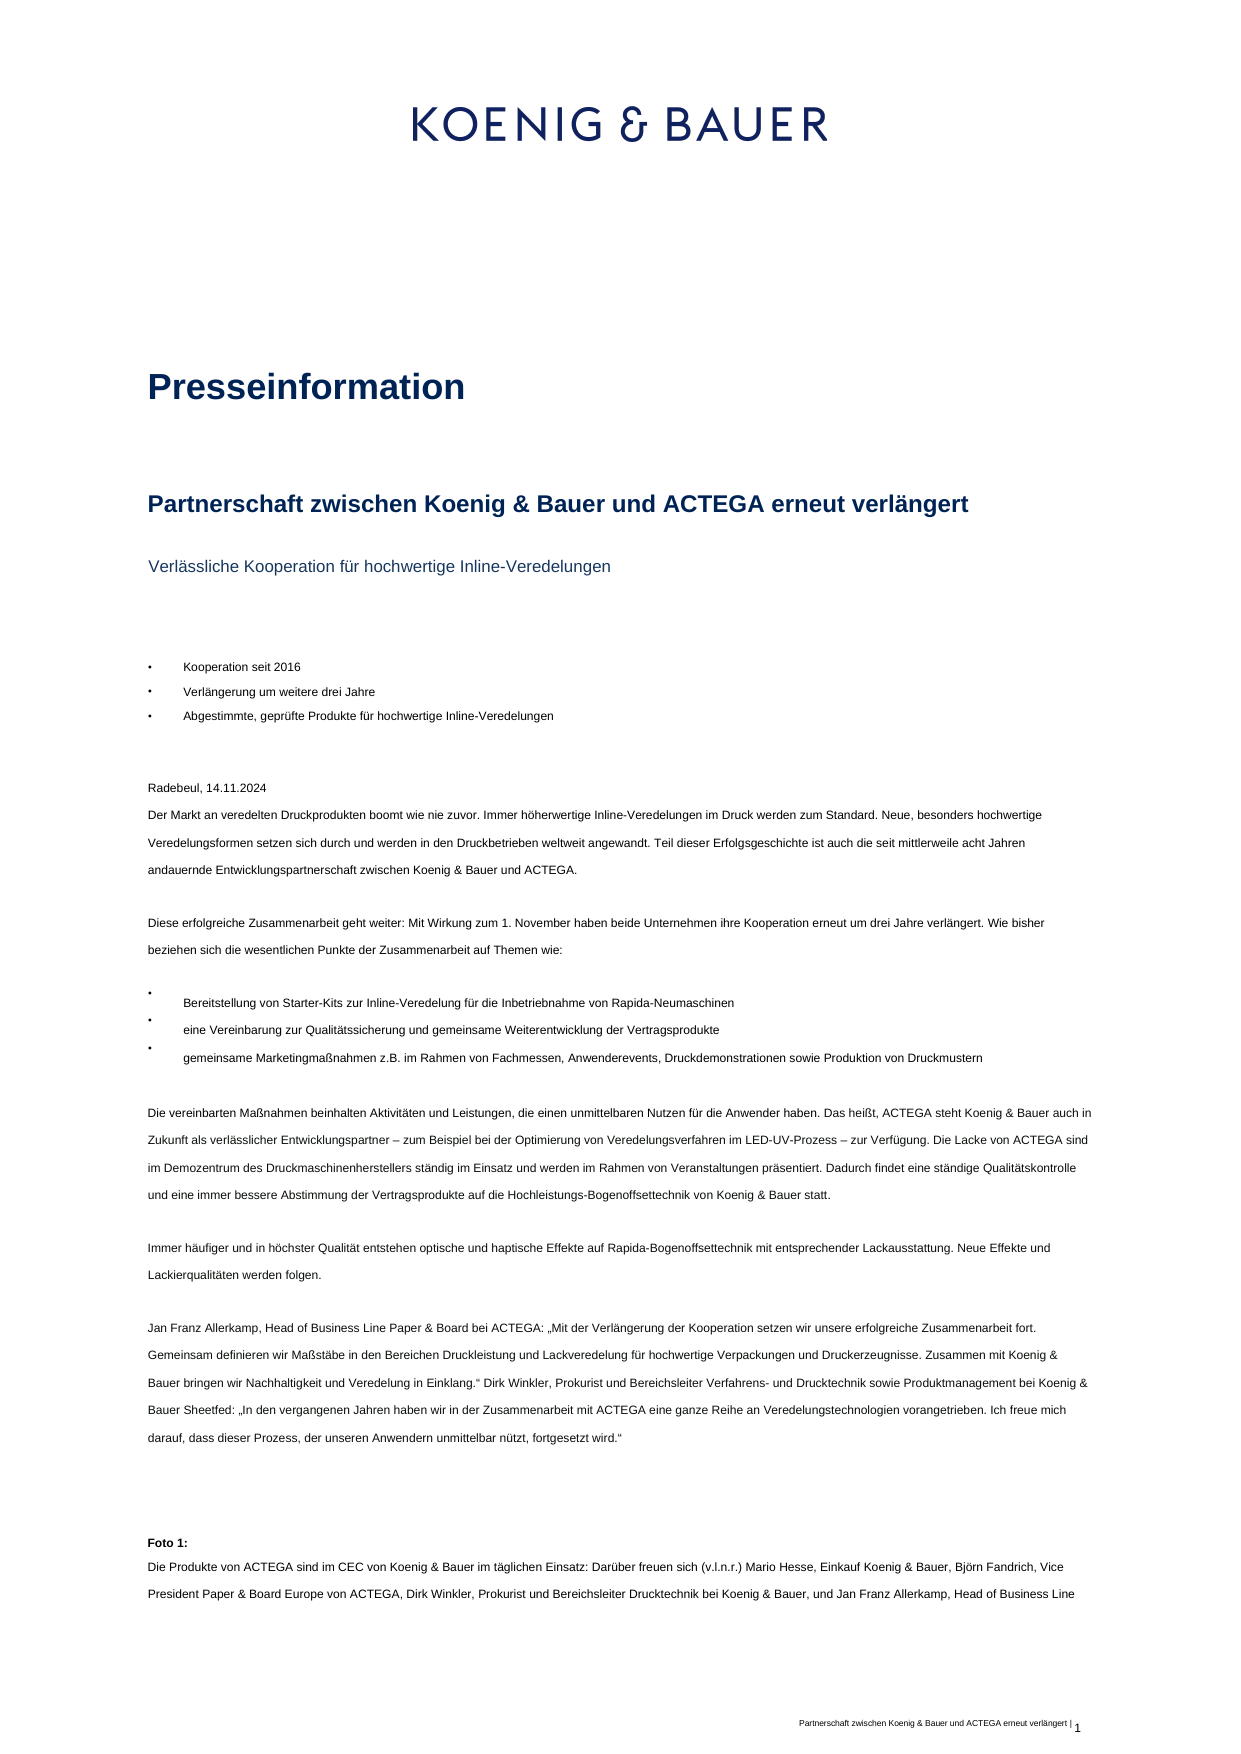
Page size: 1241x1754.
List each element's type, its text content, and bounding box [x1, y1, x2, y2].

list Kooperation seit 2016 [148, 650, 1092, 674]
list eine Vereinbarung zur Qualitätssicherung und gemeinsame Weiterentwicklung der Vertragsprodukte [148, 1013, 1092, 1037]
list Bereitstellung von Starter-Kits zur Inline-Veredelung für die Inbetriebnahme von Rapida-Neumaschinen [148, 986, 1092, 1010]
list Verlängerung um weitere drei Jahre [148, 674, 1092, 699]
text Radebeul, 14.11.2024 Der Markt an veredelten Druckprodukten boomt wie nie zuvor. Immer höherwertige Inline-Veredelungen im Druck werden zum Standard. Neue, besonders hochwertige Veredelungsformen setzen sich durch und werden in den Druckbetrieben weltweit angewandt. Teil dieser Erfolgsgeschichte ist auch die seit mittlerweile acht Jahren andauernde Entwicklungspartnerschaft zwischen Koenig & Bauer und ACTEGA. [148, 771, 1092, 877]
text Verlässliche Kooperation für hochwertige Inline-Veredelungen [148, 543, 1092, 576]
text Immer häufiger und in höchster Qualität entstehen optische und haptische Effekte auf Rapida-Bogenoffsettechnik mit entsprechender Lackausstattung. Neue Effekte und Lackierqualitäten werden folgen. [147, 1231, 1092, 1282]
list Abgestimmte, geprüfte Produkte für hochwertige Inline-Veredelungen [148, 699, 1092, 723]
text Partnerschaft zwischen Koenig & Bauer und ACTEGA erneut verlängert [147, 470, 1092, 518]
text Presseinformation [147, 336, 1092, 407]
text Die vereinbarten Maßnahmen beinhalten Aktivitäten und Leistungen, die einen unmittelbaren Nutzen für die Anwender haben. Das heißt, ACTEGA steht Koenig & Bauer auch in Zukunft als verlässlicher Entwicklungspartner – zum Beispiel bei der Optimierung von Veredelungsverfahren im LED-UV-Prozess – zur Verfügung. Die Lacke von ACTEGA sind im Demozentrum des Druckmaschinenherstellers ständig im Einsatz und werden im Rahmen von Veranstaltungen präsentiert. Dadurch findet eine ständige Qualitätskontrolle und eine immer bessere Abstimmung der Vertragsprodukte auf die Hochleistungs-Bogenoffsettechnik von Koenig & Bauer statt. [147, 1096, 1092, 1202]
text Diese erfolgreiche Zusammenarbeit geht weiter: Mit Wirkung zum 1. November haben beide Unternehmen ihre Kooperation erneut um drei Jahre verlängert. Wie bisher beziehen sich die wesentlichen Punkte der Zusammenarbeit auf Themen wie: [148, 906, 1092, 957]
text Jan Franz Allerkamp, Head of Business Line Paper & Board bei ACTEGA: „Mit der Verlängerung der Kooperation setzen wir unsere erfolgreiche Zusammenarbeit fort. Gemeinsam definieren wir Maßstäbe in den Bereichen Druckleistung und Lackveredelung für hochwertige Verpackungen und Druckerzeugnisse. Zusammen mit Koenig & Bauer bringen wir Nachhaltigkeit und Veredelung in Einklang.“ Dirk Winkler, Prokurist und Bereichsleiter Verfahrens- und Drucktechnik sowie Produktmanagement bei Koenig & Bauer Sheetfed: „In den vergangenen Jahren haben wir in der Zusammenarbeit mit ACTEGA eine ganze Reihe an Veredelungstechnologien vorangetrieben. Ich freue mich darauf, dass dieser Prozess, der unseren Anwendern unmittelbar nützt, fortgesetzt wird.“ [147, 1311, 1092, 1445]
list gemeinsame Marketingmaßnahmen z.B. im Rahmen von Fachmessen, Anwenderevents, Druckdemonstrationen sowie Produktion von Druckmustern [148, 1041, 1092, 1065]
picture [413, 106, 828, 142]
